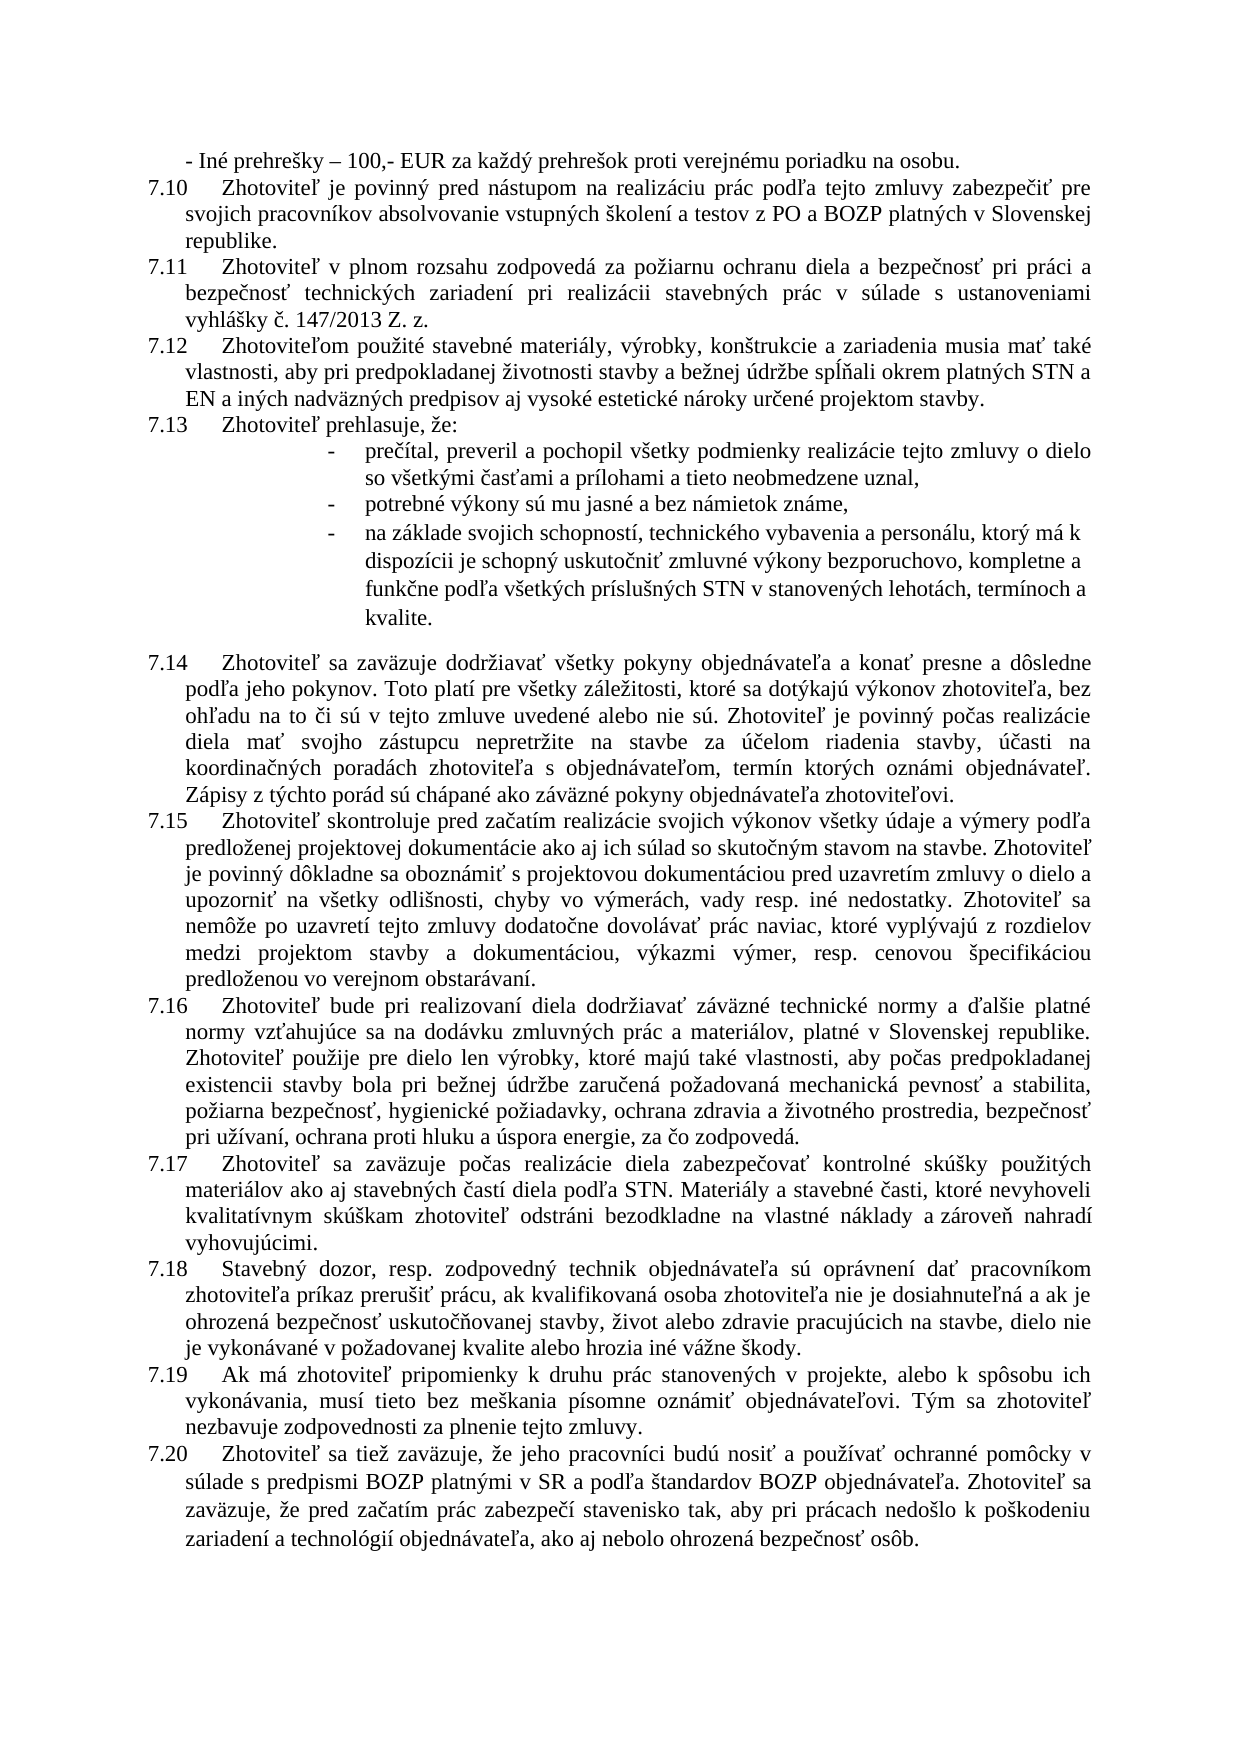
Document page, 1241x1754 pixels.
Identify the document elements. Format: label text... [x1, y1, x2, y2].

list Zhotoviteľ bude pri realizovaní diela dodržiavať záväzné technické normy a ďalšie platné normy vzťahujúce sa na dodávku zmluvných prác a materiálov, platné v Slovenskej republike. Zhotoviteľ použije pre dielo len výrobky, ktoré majú také vlastnosti, aby počas predpokladanej existencii stavby bola pri bežnej údržbe zaručená požadovaná mechanická pevnosť a stabilita, požiarna bezpečnosť, hygienické požiadavky, ochrana zdravia a životného prostredia, bezpečnosť pri užívaní, ochrana proti hluku a úspora energie, za čo zodpovedá. [148, 992, 1093, 1150]
list Zhotoviteľ sa tiež zaväzuje, že jeho pracovníci budú nosiť a používať ochranné pomôcky v súlade s predpismi BOZP platnými v SR a podľa štandardov BOZP objednávateľa. Zhotoviteľ sa zaväzuje, že pred začatím prác zabezpečí stavenisko tak, aby pri prácach nedošlo k poškodeniu zariadení a technológií objednávateľa, ako aj nebolo ohrozená bezpečnosť osôb. [148, 1440, 1093, 1551]
list potrebné výkony sú mu jasné a bez námietok známe, [327, 490, 1093, 517]
list Stavebný dozor, resp. zodpovedný technik objednávateľa sú oprávnení dať pracovníkom zhotoviteľa príkaz prerušiť prácu, ak kvalifikovaná osoba zhotoviteľa nie je dosiahnuteľná a ak je ohrozená bezpečnosť uskutočňovanej stavby, život alebo zdravie pracujúcich na stavbe, dielo nie je vykonávané v požadovanej kvalite alebo hrozia iné vážne škody. [148, 1255, 1093, 1361]
list prečítal, preveril a pochopil všetky podmienky realizácie tejto zmluvy o dielo so všetkými časťami a prílohami a tieto neobmedzene uznal, [327, 437, 1093, 490]
list Zhotoviteľ sa zaväzuje dodržiavať všetky pokyny objednávateľa a konať presne a dôsledne podľa jeho pokynov. Toto platí pre všetky záležitosti, ktoré sa dotýkajú výkonov zhotoviteľa, bez ohľadu na to či sú v tejto zmluve uvedené alebo nie sú. Zhotoviteľ je povinný počas realizácie diela mať svojho zástupcu nepretržite na stavbe za účelom riadenia stavby, účasti na koordinačných poradách zhotoviteľa s objednávateľom, termín ktorých oznámi objednávateľ. Zápisy z týchto porád sú chápané ako záväzné pokyny objednávateľa zhotoviteľovi. [148, 649, 1093, 807]
list Zhotoviteľ skontroluje pred začatím realizácie svojich výkonov všetky údaje a výmery podľa predloženej projektovej dokumentácie ako aj ich súlad so skutočným stavom na stavbe. Zhotoviteľ je povinný dôkladne sa oboznámiť s projektovou dokumentáciou pred uzavretím zmluvy o dielo a upozorniť na všetky odlišnosti, chyby vo výmerách, vady resp. iné nedostatky. Zhotoviteľ sa nemôže po uzavretí tejto zmluvy dodatočne dovolávať prác naviac, ktoré vyplývajú z rozdielov medzi projektom stavby a dokumentáciou, výkazmi výmer, resp. cenovou špecifikáciou predloženou vo verejnom obstarávaní. [148, 807, 1093, 992]
list Zhotoviteľ v plnom rozsahu zodpovedá za požiarnu ochranu diela a bezpečnosť pri práci a bezpečnosť technických zariadení pri realizácii stavebných prác v súlade s ustanoveniami vyhlášky č. 147/2013 Z. z. [148, 253, 1093, 332]
text - Iné prehrešky – 100,- EUR za každý prehrešok proti verejnému poriadku na osobu. [185, 148, 1093, 174]
list Zhotoviteľ prehlasuje, že: [148, 411, 1093, 437]
list Zhotoviteľ sa zaväzuje počas realizácie diela zabezpečovať kontrolné skúšky použitých materiálov ako aj stavebných častí diela podľa STN. Materiály a stavebné časti, ktoré nevyhoveli kvalitatívnym skúškam zhotoviteľ odstráni bezodkladne na vlastné náklady a zároveň nahradí vyhovujúcimi. [148, 1150, 1093, 1255]
list na základe svojich schopností, technického vybavenia a personálu, ktorý má k dispozícii je schopný uskutočniť zmluvné výkony bezporuchovo, kompletne a funkčne podľa všetkých príslušných STN v stanovených lehotách, termínoch a kvalite. [327, 519, 1093, 630]
list Ak má zhotoviteľ pripomienky k druhu prác stanovených v projekte, alebo k spôsobu ich vykonávania, musí tieto bez meškania písomne oznámiť objednávateľovi. Tým sa zhotoviteľ nezbavuje zodpovednosti za plnenie tejto zmluvy. [148, 1361, 1093, 1440]
list Zhotoviteľ je povinný pred nástupom na realizáciu prác podľa tejto zmluvy zabezpečiť pre svojich pracovníkov absolvovanie vstupných školení a testov z PO a BOZP platných v Slovenskej republike. [148, 174, 1093, 253]
list Zhotoviteľom použité stavebné materiály, výrobky, konštrukcie a zariadenia musia mať také vlastnosti, aby pri predpokladanej životnosti stavby a bežnej údržbe spĺňali okrem platných STN a EN a iných nadväzných predpisov aj vysoké estetické nároky určené projektom stavby. [148, 332, 1093, 411]
